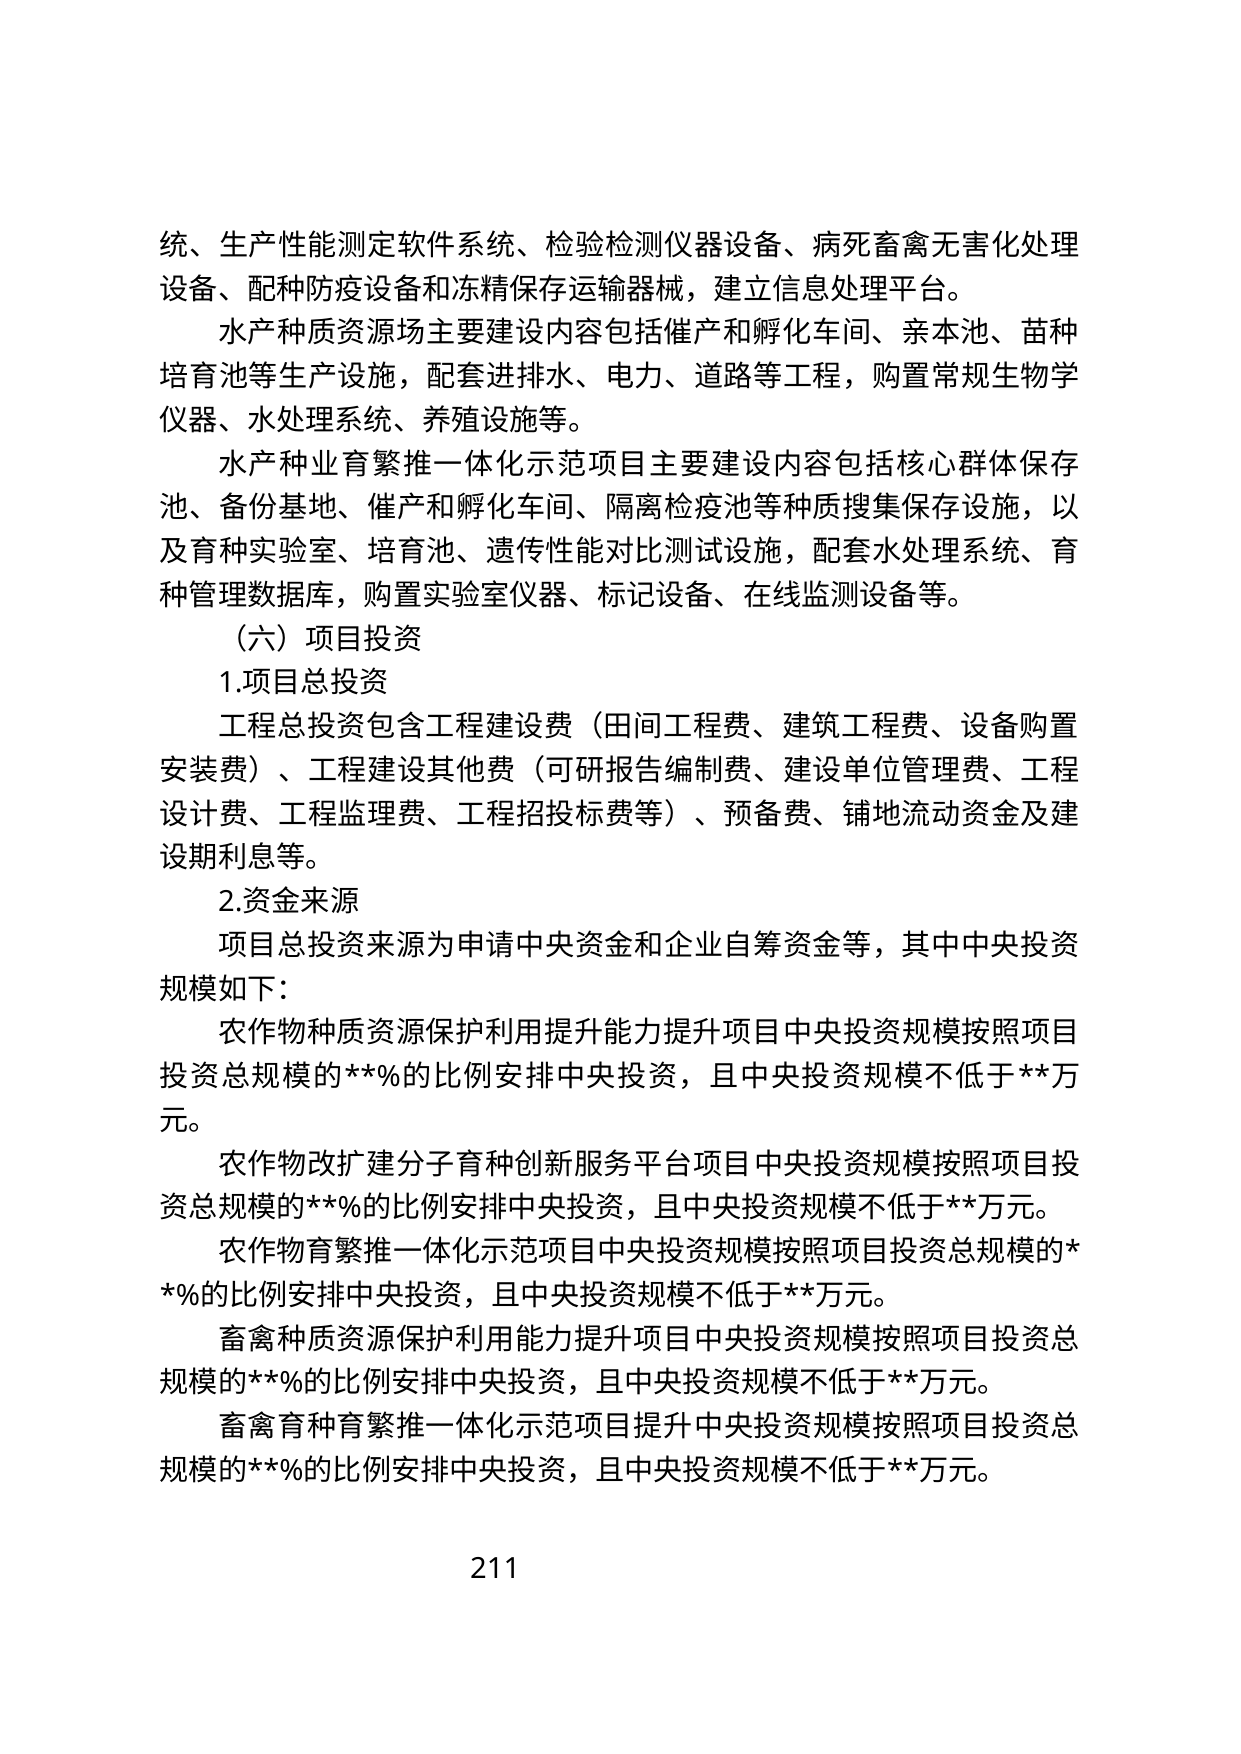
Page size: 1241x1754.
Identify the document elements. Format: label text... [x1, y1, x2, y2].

text 水产种业育繁推一体化示范项目主要建设内容包括核心群体保存池、备份基地、催产和孵化车间、隔离检疫池等种质搜集保存设施，以及育种实验室、培育池、遗传性能对比测试设施，配套水处理系统、育种管理数据库，购置实验室仪器、标记设备、在线监测设备等。 [159, 439, 1081, 614]
text 工程总投资包含工程建设费（田间工程费、建筑工程费、设备购置安装费）、工程建设其他费（可研报告编制费、建设单位管理费、工程设计费、工程监理费、工程招投标费等）、预备费、铺地流动资金及建设期利息等。 [159, 701, 1081, 876]
text 项目总投资来源为申请中央资金和企业自筹资金等，其中中央投资规模如下： [159, 920, 1081, 1008]
text （六）项目投资 [159, 614, 1081, 658]
text 农作物种质资源保护利用提升能力提升项目中央投资规模按照项目投资总规模的**%的比例安排中央投资，且中央投资规模不低于**万元。 [159, 1008, 1081, 1139]
text 农作物改扩建分子育种创新服务平台项目中央投资规模按照项目投资总规模的**%的比例安排中央投资，且中央投资规模不低于**万元。 [159, 1139, 1081, 1226]
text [159, 220, 1081, 308]
text 1.项目总投资 [159, 658, 1081, 701]
text 2.资金来源 [159, 876, 1081, 920]
text 水产种质资源场主要建设内容包括催产和孵化车间、亲本池、苗种培育池等生产设施，配套进排水、电力、道路等工程，购置常规生物学仪器、水处理系统、养殖设施等。 [159, 308, 1081, 439]
text 畜禽种质资源保护利用能力提升项目中央投资规模按照项目投资总规模的**%的比例安排中央投资，且中央投资规模不低于**万元。 [159, 1314, 1081, 1401]
text 农作物育繁推一体化示范项目中央投资规模按照项目投资总规模的**%的比例安排中央投资，且中央投资规模不低于**万元。 [159, 1226, 1081, 1314]
text 畜禽育种育繁推一体化示范项目提升中央投资规模按照项目投资总规模的**%的比例安排中央投资，且中央投资规模不低于**万元。 [159, 1401, 1081, 1489]
